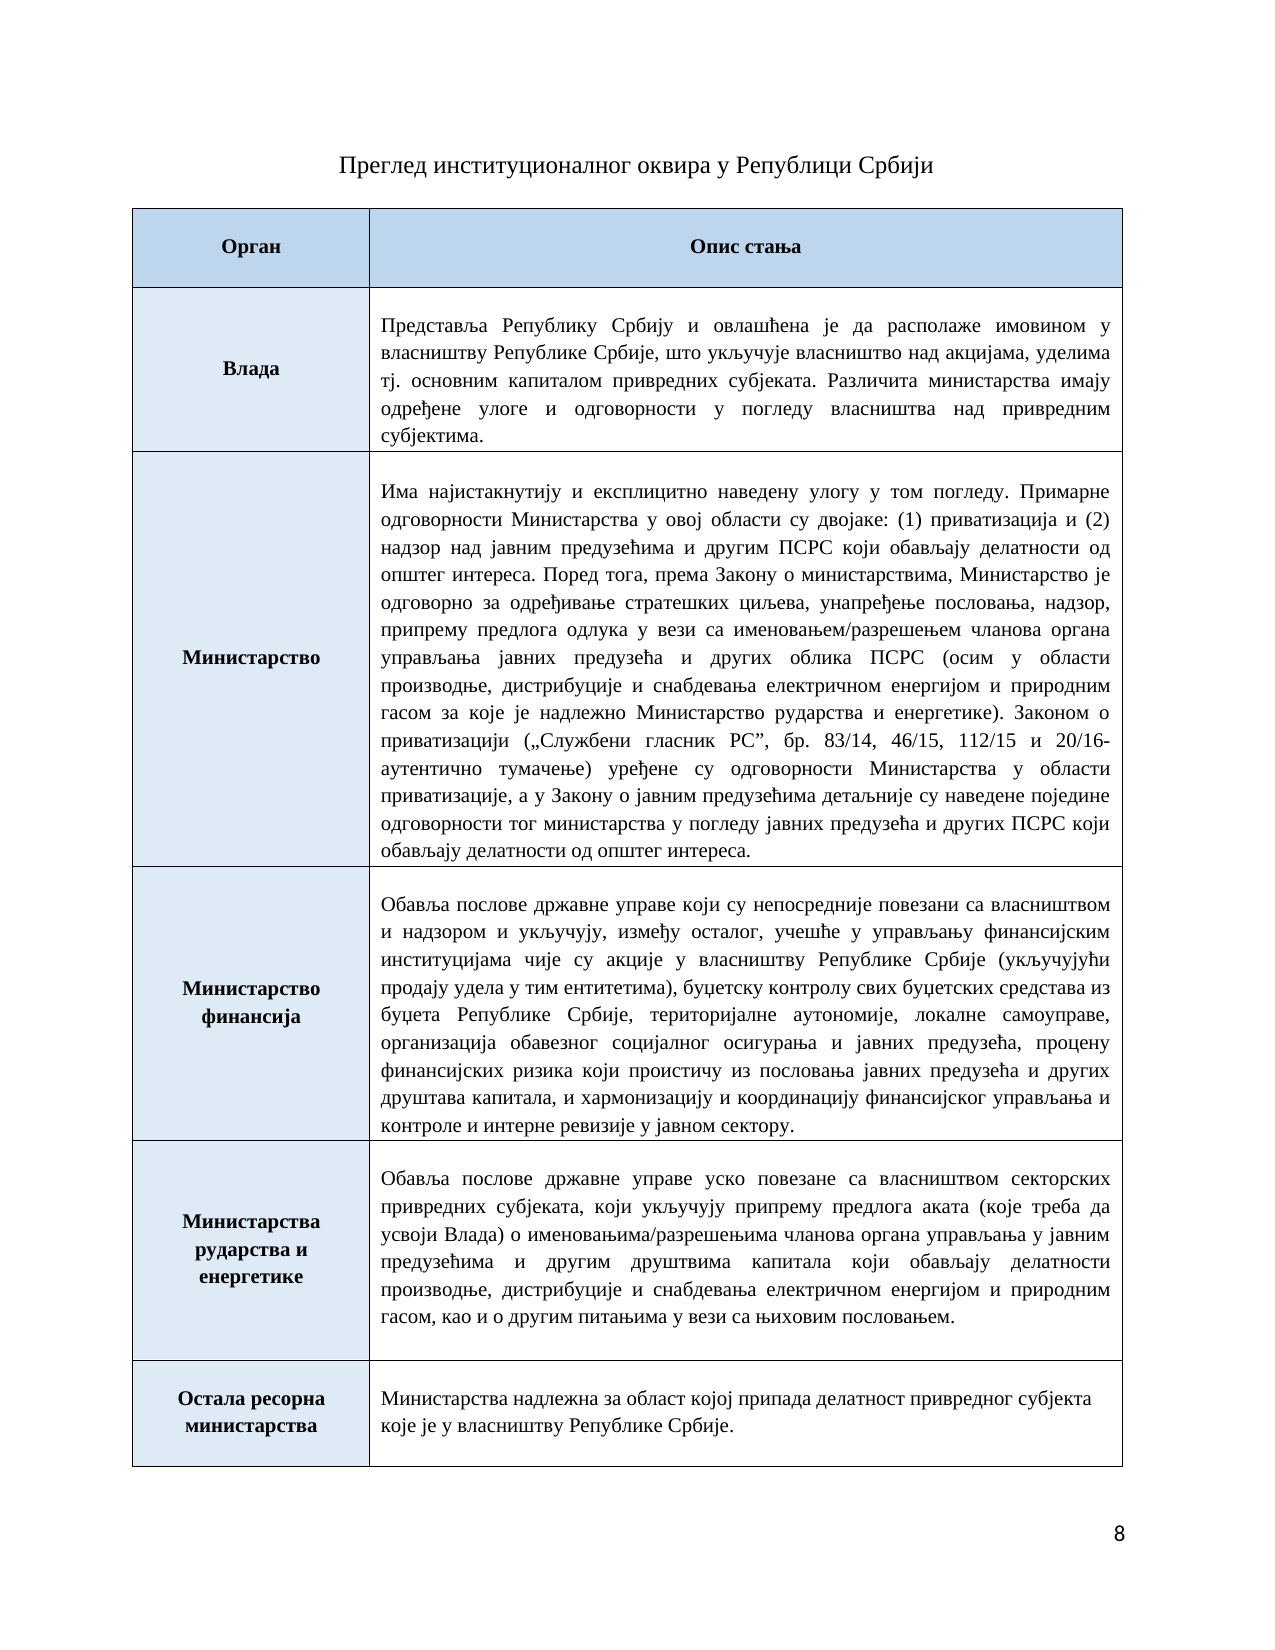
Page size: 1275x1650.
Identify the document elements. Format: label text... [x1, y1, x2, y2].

table_cell Представља Републику Србију и овлашћена је да располаже имовином у власништву Републике Србије, што укључује власништво над акцијама, уделима тј. основним капиталом привредних субјеката. Различита министарства имају одређене улоге и одговорности у погледу власништва над привредним субјектима. [370, 288, 1122, 451]
table_cell Министарство финансија [133, 867, 369, 1140]
table_cell Министарства рударства и енергетике [133, 1141, 369, 1359]
table_cell Министарство [133, 452, 369, 866]
table_cell Обавља послове државне управе уско повезане са власништвом секторских привредних субјеката, који укључују припрему предлога аката (које треба да усвоји Влада) о именовањима/разрешењима чланова органа управљања у јавним предузећима и другим друштвима капитала који обављају делатности производње, дистрибуције и снабдевања електричном енергијом и природним гасом, као и о другим питањима у вези са њиховим пословањем. [370, 1141, 1122, 1359]
text Преглед институционалног оквира у Републици Србији [148, 150, 1125, 179]
table_header Орган [133, 209, 369, 287]
table_cell Обавља послове државне управе који су непосредније повезани са власништвом и надзором и укључују, између осталог, учешће у управљању финансијским институцијама чије су акције у власништву Републике Србије (укључујући продају удела у тим ентитетима), буџетску контролу свих буџетских средстава из буџета Републике Србије, територијалне аутономије, локалне самоуправе, организација обавезног социјалног осигурања и јавних предузећа, процену финансијских ризика који проистичу из пословања јавних предузећа и других друштава капитала, и хармонизацију и координацију финансијског управљања и контроле и интерне ревизије у јавном сектору. [370, 867, 1122, 1140]
table_cell Министарства надлежна за област којој припада делатност привредног субјекта које је у власништву Републике Србије. [370, 1361, 1122, 1466]
table_cell Остала ресорна министарства [133, 1361, 369, 1466]
table_cell Влада [133, 288, 369, 451]
table_cell Има најистакнутију и експлицитно наведену улогу у том погледу. Примарне одговорности Министарства у овој области су двојаке: (1) приватизација и (2) надзор над јавним предузећима и другим ПСРС који обављају делатности од општег интереса. Поред тога, према Закону о министарствима, Министарство је одговорно за одређивање стратешких циљева, унапређење пословања, надзор, припрему предлога одлука у вези са именовањем/разрешењем чланова органа управљања јавних предузећа и других облика ПСРС (осим у области производње, дистрибуције и снабдевања електричном енергијом и природним гасом за које је надлежно Министарство рударства и енергетике). Законом о приватизацији („Службени гласник РСˮ, бр. 83/14, 46/15, 112/15 и 20/16-аутентично тумачење) уређене су одговорности Министарства у области приватизације, а у Закону о јавним предузећима детаљније су наведене поједине одговорности тог министарства у погледу јавних предузећа и других ПСРС који обављају делатности од општег интереса. [370, 452, 1122, 866]
table_header Опис стања [370, 209, 1122, 287]
